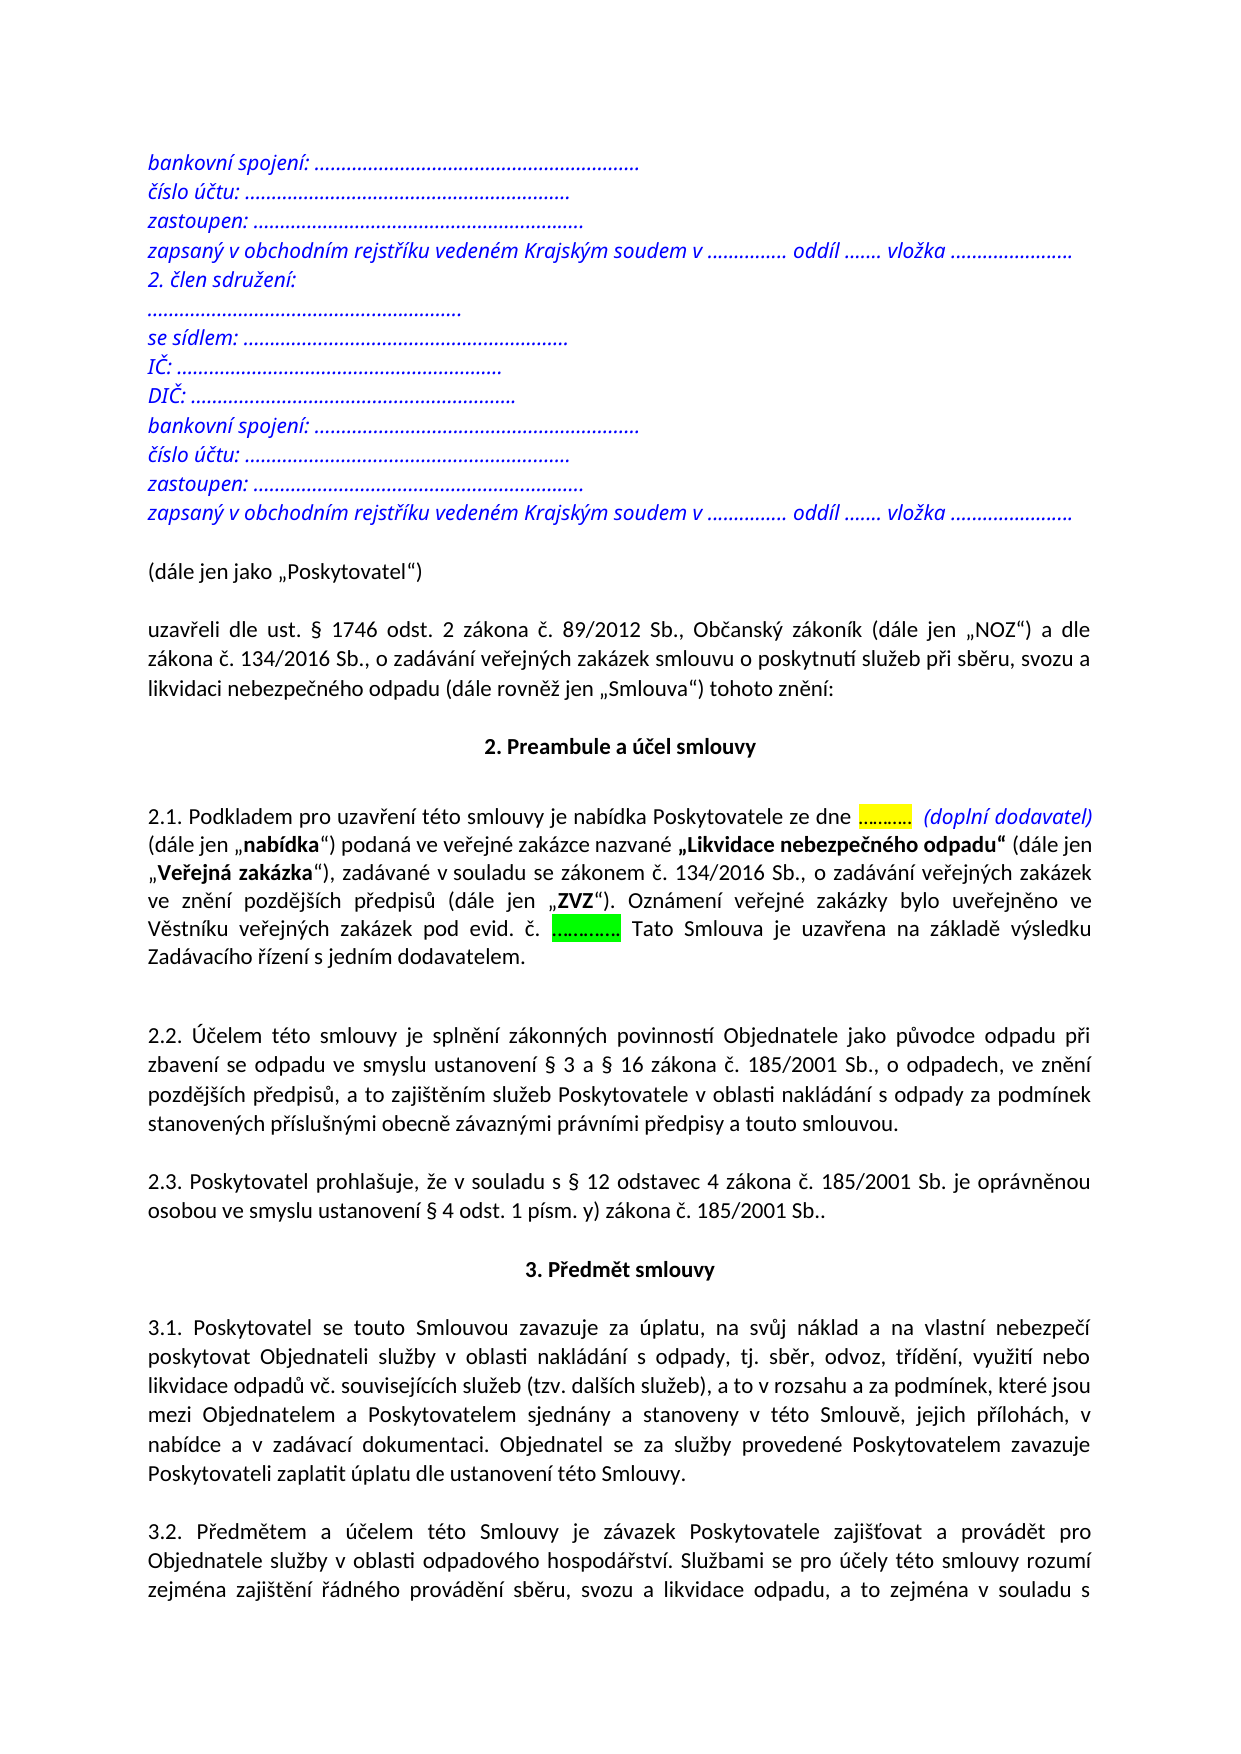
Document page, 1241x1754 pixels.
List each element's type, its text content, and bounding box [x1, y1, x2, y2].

text bankovní spojení: ……………………………………………………. [148, 148, 1093, 177]
text číslo účtu: ……………………………………………………. [148, 439, 1093, 468]
text IČ: ……………………………………………………. [148, 352, 1093, 381]
text 3. Předmět smlouvy [148, 1254, 1093, 1283]
text 2. Preambule a účel smlouvy [148, 731, 1093, 760]
text zapsaný v obchodním rejstříku vedeném Krajským soudem v ............... oddíl ....... vložka ....................... [148, 498, 1093, 527]
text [148, 1516, 1093, 1604]
text uzavřeli dle ust. § 1746 odst. 2 zákona č. 89/2012 Sb., Občanský zákoník (dále jen „NOZ“) a dle zákona č. 134/2016 Sb., o zadávání veřejných zakázek smlouvu o poskytnutí služeb při sběru, svozu a likvidaci nebezpečného odpadu (dále rovněž jen „Smlouva“) tohoto znění: [148, 614, 1093, 702]
text DIČ: ……………………………………………………. [148, 381, 1093, 410]
text zastoupen: …………………………………………………….. [148, 468, 1093, 498]
text se sídlem: ……………………………………………………. [148, 323, 1093, 352]
text 2.3. Poskytovatel prohlašuje, že v souladu s § 12 odstavec 4 zákona č. 185/2001 Sb. je oprávněnou osobou ve smyslu ustanovení § 4 odst. 1 písm. y) zákona č. 185/2001 Sb.. [148, 1166, 1093, 1224]
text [148, 235, 1093, 264]
text 2.1. Podkladem pro uzavření této smlouvy je nabídka Poskytovatele ze dne ……….. (doplní dodavatel) (dále jen „nabídka“) podaná ve veřejné zakázce nazvané „Likvidace nebezpečného odpadu“ (dále jen „Veřejná zakázka“), zadávané v souladu se zákonem č. 134/2016 Sb., o zadávání veřejných zakázek ve znění pozdějších předpisů (dále jen „ZVZ“). Oznámení veřejné zakázky bylo uveřejněno ve Věstníku veřejných zakázek pod evid. č. …………. Tato Smlouva je uzavřena na základě výsledku Zadávacího řízení s jedním dodavatelem. [148, 802, 1093, 970]
text 2. člen sdružení: [148, 264, 1093, 293]
text 3.1. Poskytovatel se touto Smlouvou zavazuje za úplatu, na svůj náklad a na vlastní nebezpečí poskytovat Objednateli služby v oblasti nakládání s odpady, tj. sběr, odvoz, třídění, využití nebo likvidace odpadů vč. souvisejících služeb (tzv. dalších služeb), a to v rozsahu a za podmínek, které jsou mezi Objednatelem a Poskytovatelem sjednány a stanoveny v této Smlouvě, jejich přílohách, v nabídce a v zadávací dokumentaci. Objednatel se za služby provedené Poskytovatelem zavazuje Poskytovateli zaplatit úplatu dle ustanovení této Smlouvy. [148, 1312, 1093, 1487]
text číslo účtu: ……………………………………………………. [148, 177, 1093, 206]
text zastoupen: …………………………………………………….. [148, 206, 1093, 235]
text (dále jen jako „Poskytovatel“) [148, 556, 1093, 585]
text bankovní spojení: ……………………………………………………. [148, 410, 1093, 439]
text 2.2. Účelem této smlouvy je splnění zákonných povinností Objednatele jako původce odpadu při zbavení se odpadu ve smyslu ustanovení § § 16 zákona č. 185/2001 Sb., o odpadech, ve znění pozdějších předpisů, a to zajištěním služeb Poskytovatele v oblasti nakládání s odpady za podmínek stanovených příslušnými obecně závaznými právními předpisy a touto smlouvou. [148, 1020, 1093, 1137]
text ………………………………………………….. [148, 293, 1093, 323]
